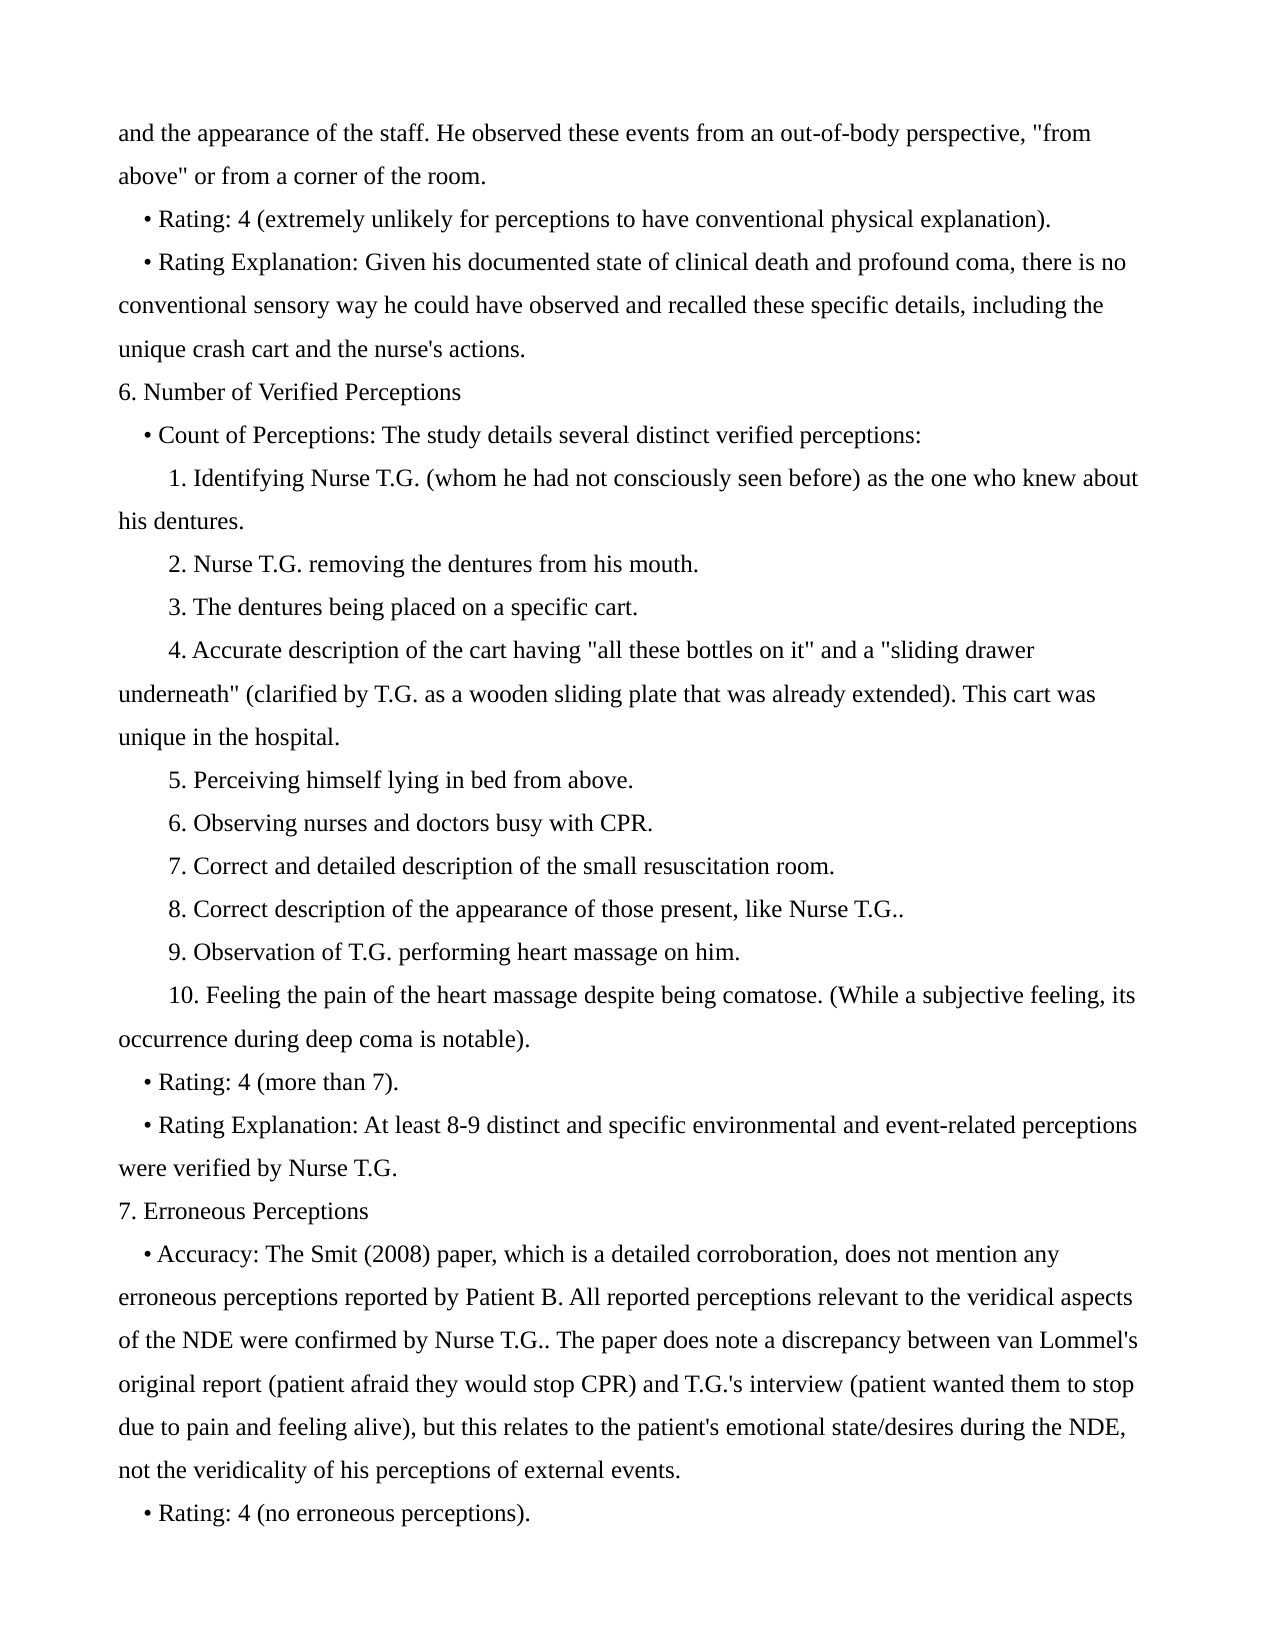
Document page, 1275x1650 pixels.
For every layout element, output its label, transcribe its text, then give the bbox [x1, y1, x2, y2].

text • Rating: 4 (more than 7). [118, 1067, 1157, 1096]
text • Rating Explanation: At least 8-9 distinct and specific environmental and event-related perceptions were verified by Nurse T.G. [118, 1110, 1157, 1182]
text • Rating: 4 (extremely unlikely for perceptions to have conventional physical explanation). [118, 204, 1157, 233]
text 6. Number of Verified Perceptions [118, 377, 1157, 406]
text 2. Nurse T.G. removing the dentures from his mouth. [118, 549, 1157, 578]
text 7. Correct and detailed description of the small resuscitation room. [118, 851, 1157, 880]
text 6. Observing nurses and doctors busy with CPR. [118, 808, 1157, 837]
text • Rating Explanation: Given his documented state of clinical death and profound coma, there is no conventional sensory way he could have observed and recalled these specific details, including the unique crash cart and the nurse's actions. [118, 247, 1157, 362]
text 1. Identifying Nurse T.G. (whom he had not consciously seen before) as the one who knew about his dentures. [118, 463, 1157, 535]
text 10. Feeling the pain of the heart massage despite being comatose. (While a subjective feeling, its occurrence during deep coma is notable). [118, 981, 1157, 1052]
text 5. Perceiving himself lying in bed from above. [118, 765, 1157, 794]
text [118, 118, 1157, 190]
text • Rating: 4 (no erroneous perceptions). [118, 1498, 1157, 1527]
text 7. Erroneous Perceptions [118, 1196, 1157, 1225]
text 3. The dentures being placed on a specific cart. [118, 592, 1157, 621]
text • Count of Perceptions: The study details several distinct verified perceptions: [118, 420, 1157, 449]
text 9. Observation of T.G. performing heart massage on him. [118, 937, 1157, 966]
text • Accuracy: The Smit (2008) paper, which is a detailed corroboration, does not mention any erroneous perceptions reported by Patient B. All reported perceptions relevant to the veridical aspects of the NDE were confirmed by Nurse T.G.. The paper does note a discrepancy between van Lommel's original report (patient afraid they would stop CPR) and T.G.'s interview (patient wanted them to stop due to pain and feeling alive), but this relates to the patient's emotional state/desires during the NDE, not the veridicality of his perceptions of external events. [118, 1239, 1157, 1484]
text 8. Correct description of the appearance of those present, like Nurse T.G.. [118, 894, 1157, 923]
text 4. Accurate description of the cart having "all these bottles on it" and a "sliding drawer underneath" (clarified by T.G. as a wooden sliding plate that was already extended). This cart was unique in the hospital. [118, 636, 1157, 751]
